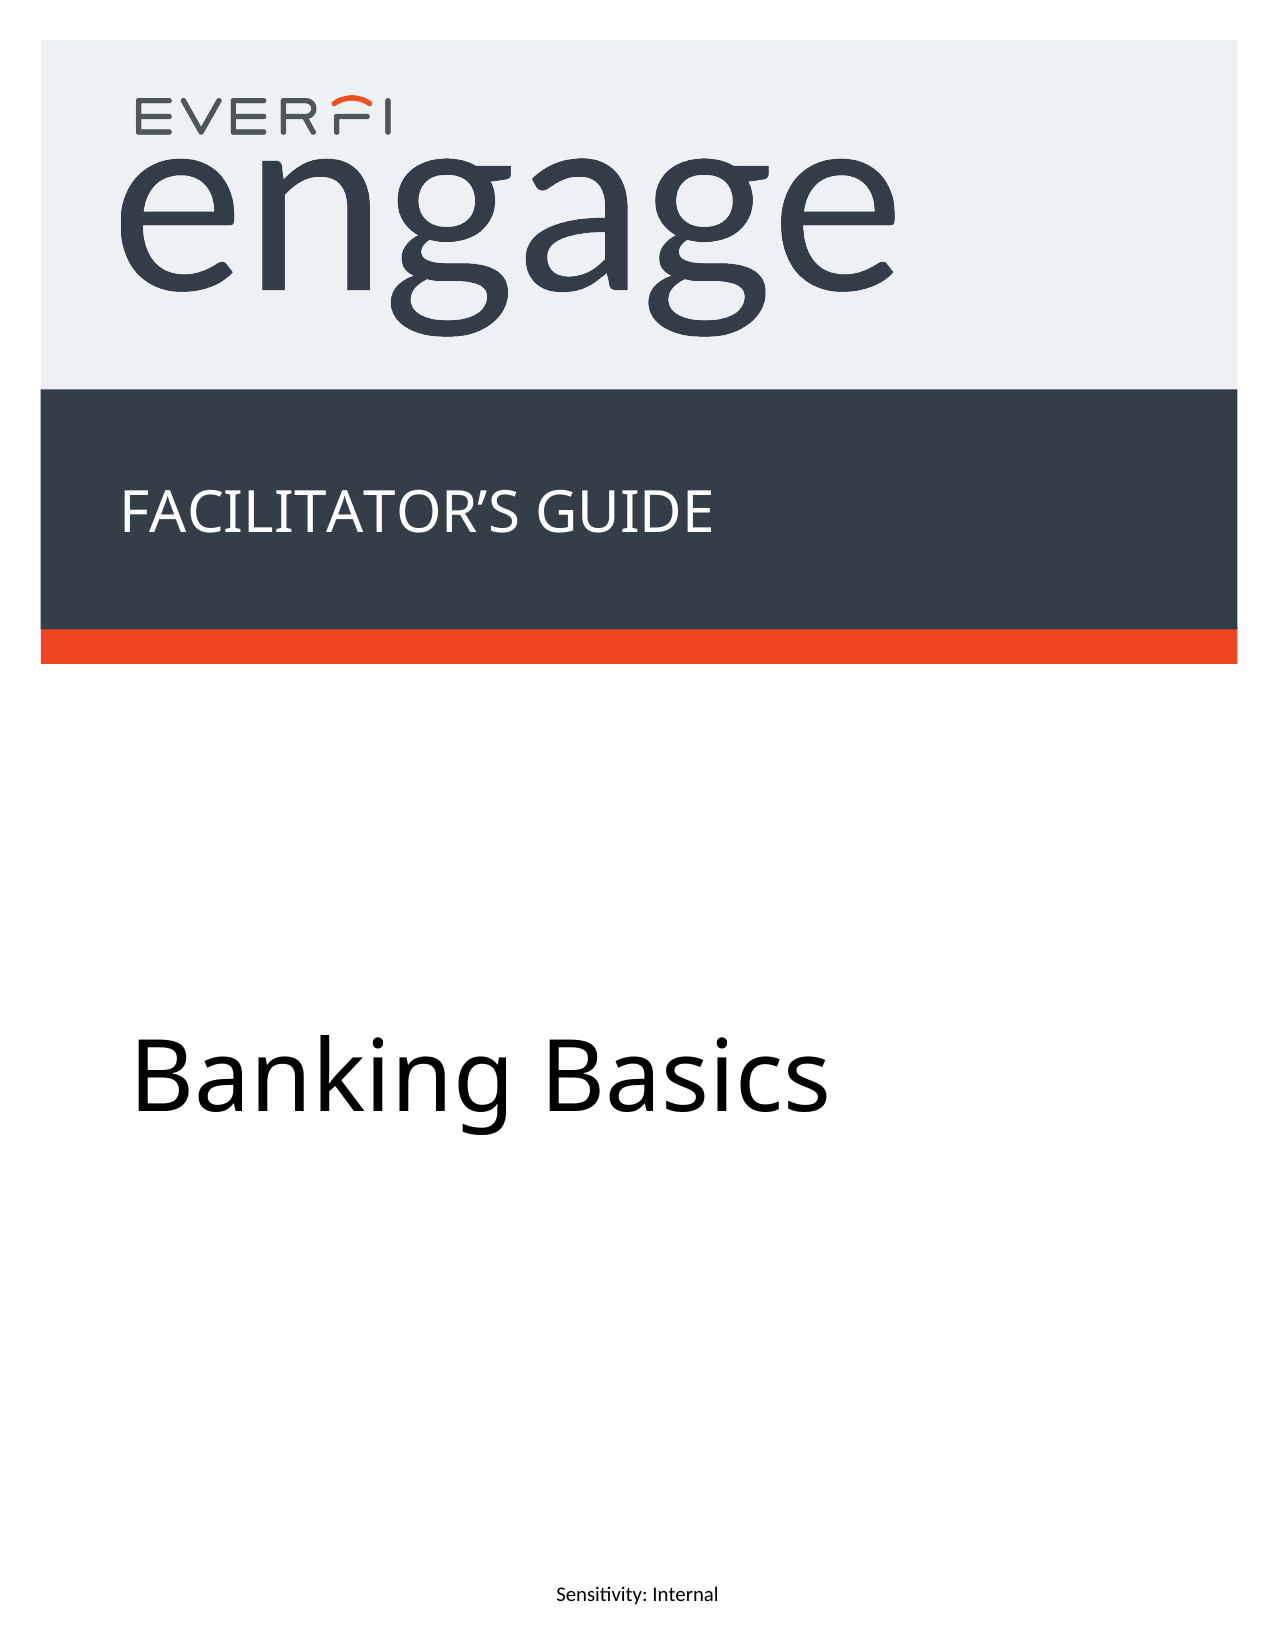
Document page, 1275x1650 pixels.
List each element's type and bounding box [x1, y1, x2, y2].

picture [121, 95, 895, 337]
